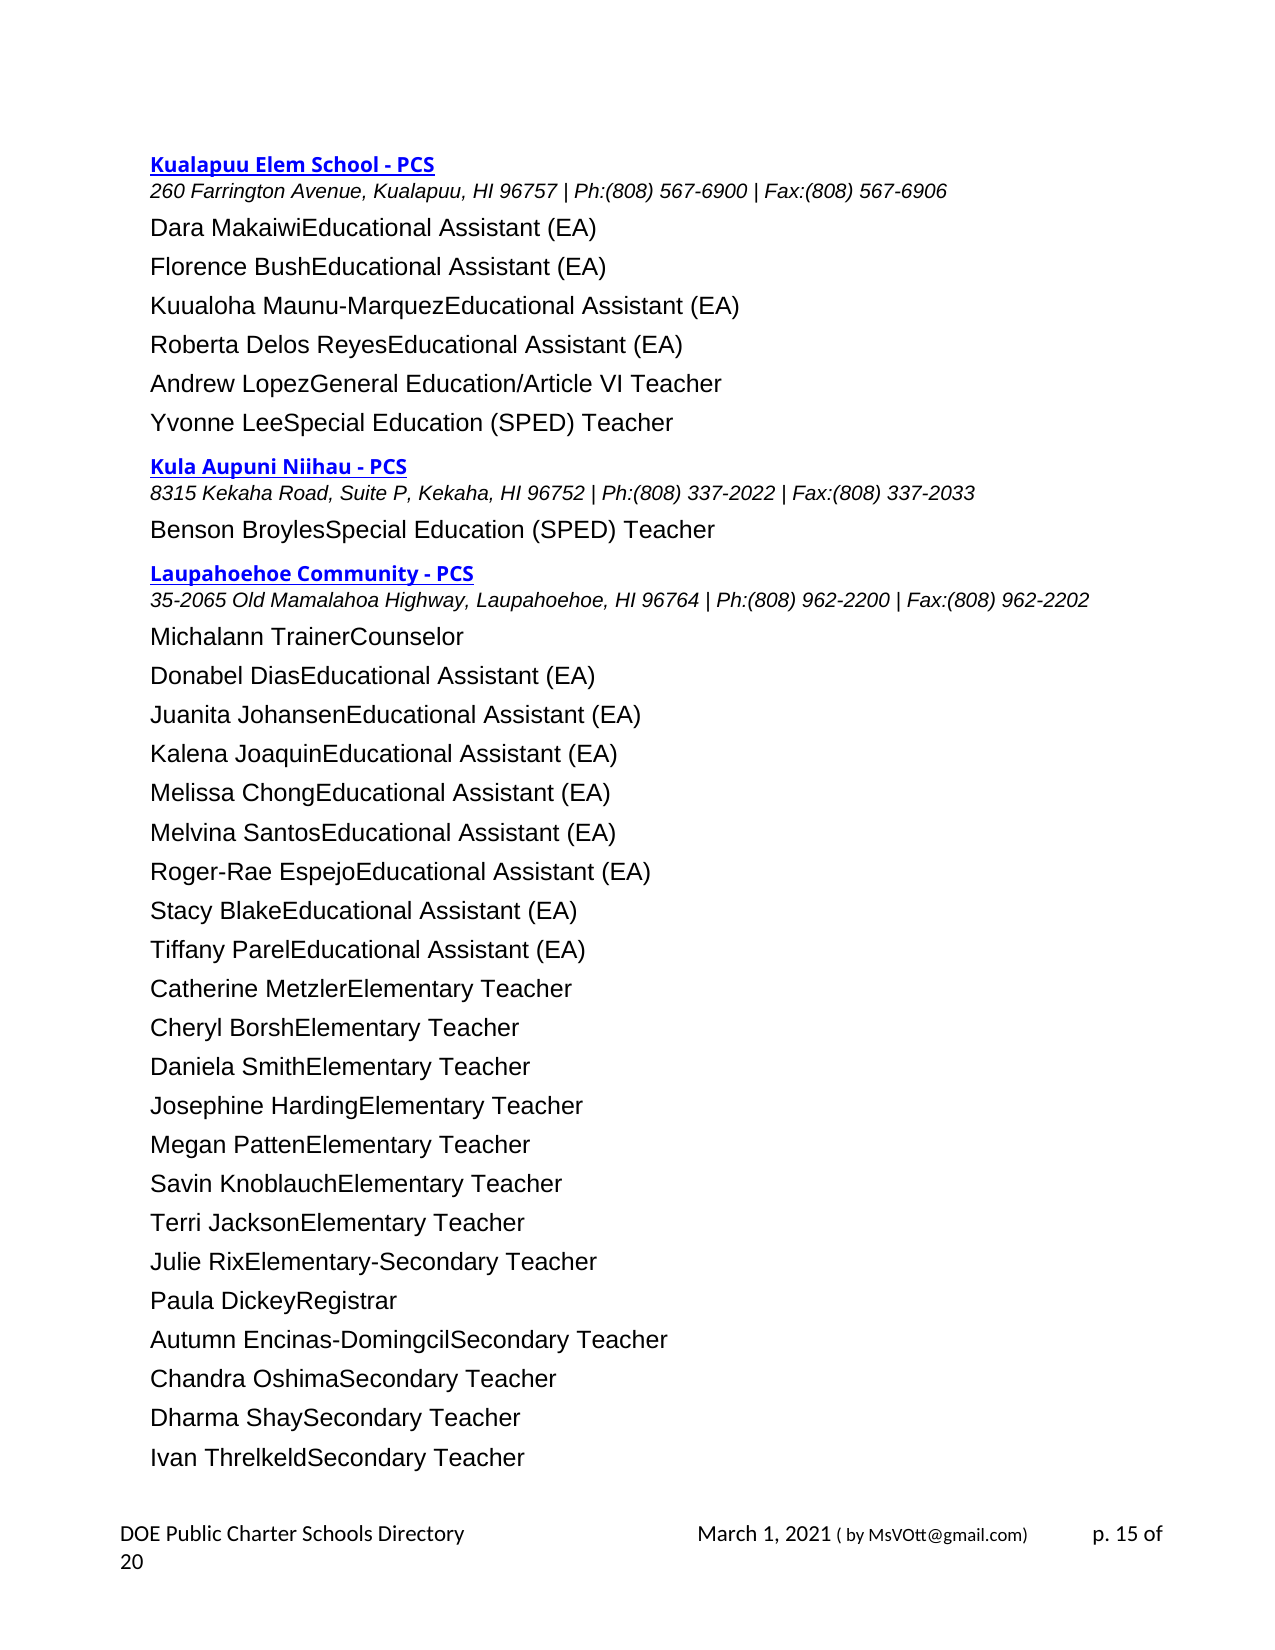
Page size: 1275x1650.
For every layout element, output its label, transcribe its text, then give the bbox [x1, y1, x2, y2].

text Kalena JoaquinEducational Assistant (EA) [150, 729, 1125, 768]
text Paula DickeyRegistrar [150, 1276, 1125, 1315]
text 260 Farrington Avenue, Kualapuu, HI 96757 | Ph:(808) 567-6900 | Fax:(808) 567-6906 [150, 178, 1125, 202]
text Megan PattenElementary Teacher [150, 1120, 1125, 1159]
text Josephine HardingElementary Teacher [150, 1081, 1125, 1120]
text Daniela SmithElementary Teacher [150, 1042, 1125, 1081]
text Yvonne LeeSpecial Education (SPED) Teacher [150, 398, 1125, 437]
text Benson BroylesSpecial Education (SPED) Teacher [150, 505, 1125, 544]
text Laupahoehoe Community - PCS [150, 559, 1125, 588]
text Autumn Encinas-DomingcilSecondary Teacher [150, 1315, 1125, 1354]
text Dara MakaiwiEducational Assistant (EA) [150, 202, 1125, 241]
text Donabel DiasEducational Assistant (EA) [150, 651, 1125, 690]
text Catherine MetzlerElementary Teacher [150, 963, 1125, 1002]
text Savin KnoblauchElementary Teacher [150, 1159, 1125, 1198]
text Melvina SantosEducational Assistant (EA) [150, 807, 1125, 846]
text Florence BushEducational Assistant (EA) [150, 241, 1125, 281]
text Kualapuu Elem School - PCS [150, 150, 1125, 178]
text Dharma ShaySecondary Teacher [150, 1393, 1125, 1432]
text Tiffany ParelEducational Assistant (EA) [150, 924, 1125, 963]
text Terri JacksonElementary Teacher [150, 1198, 1125, 1237]
text Stacy BlakeEducational Assistant (EA) [150, 885, 1125, 924]
text Juanita JohansenEducational Assistant (EA) [150, 690, 1125, 729]
text Roger-Rae EspejoEducational Assistant (EA) [150, 846, 1125, 885]
text Kuualoha Maunu-MarquezEducational Assistant (EA) [150, 281, 1125, 319]
text Chandra OshimaSecondary Teacher [150, 1354, 1125, 1393]
text Ivan ThrelkeldSecondary Teacher [150, 1432, 1125, 1471]
text Melissa ChongEducational Assistant (EA) [150, 768, 1125, 807]
text Michalann TrainerCounselor [150, 612, 1125, 651]
text Andrew LopezGeneral Education/Article VI Teacher [150, 359, 1125, 398]
text 35-2065 Old Mamalahoa Highway, Laupahoehoe, HI 96764 | Ph:(808) 962-2200 | Fax:(808) 962-2202 [150, 588, 1125, 612]
text Kula Aupuni Niihau - PCS [150, 452, 1125, 481]
text 8315 Kekaha Road, Suite P, Kekaha, HI 96752 | Ph:(808) 337-2022 | Fax:(808) 337-2033 [150, 481, 1125, 505]
text Roberta Delos ReyesEducational Assistant (EA) [150, 319, 1125, 359]
text Julie RixElementary-Secondary Teacher [150, 1237, 1125, 1276]
text Cheryl BorshElementary Teacher [150, 1002, 1125, 1042]
